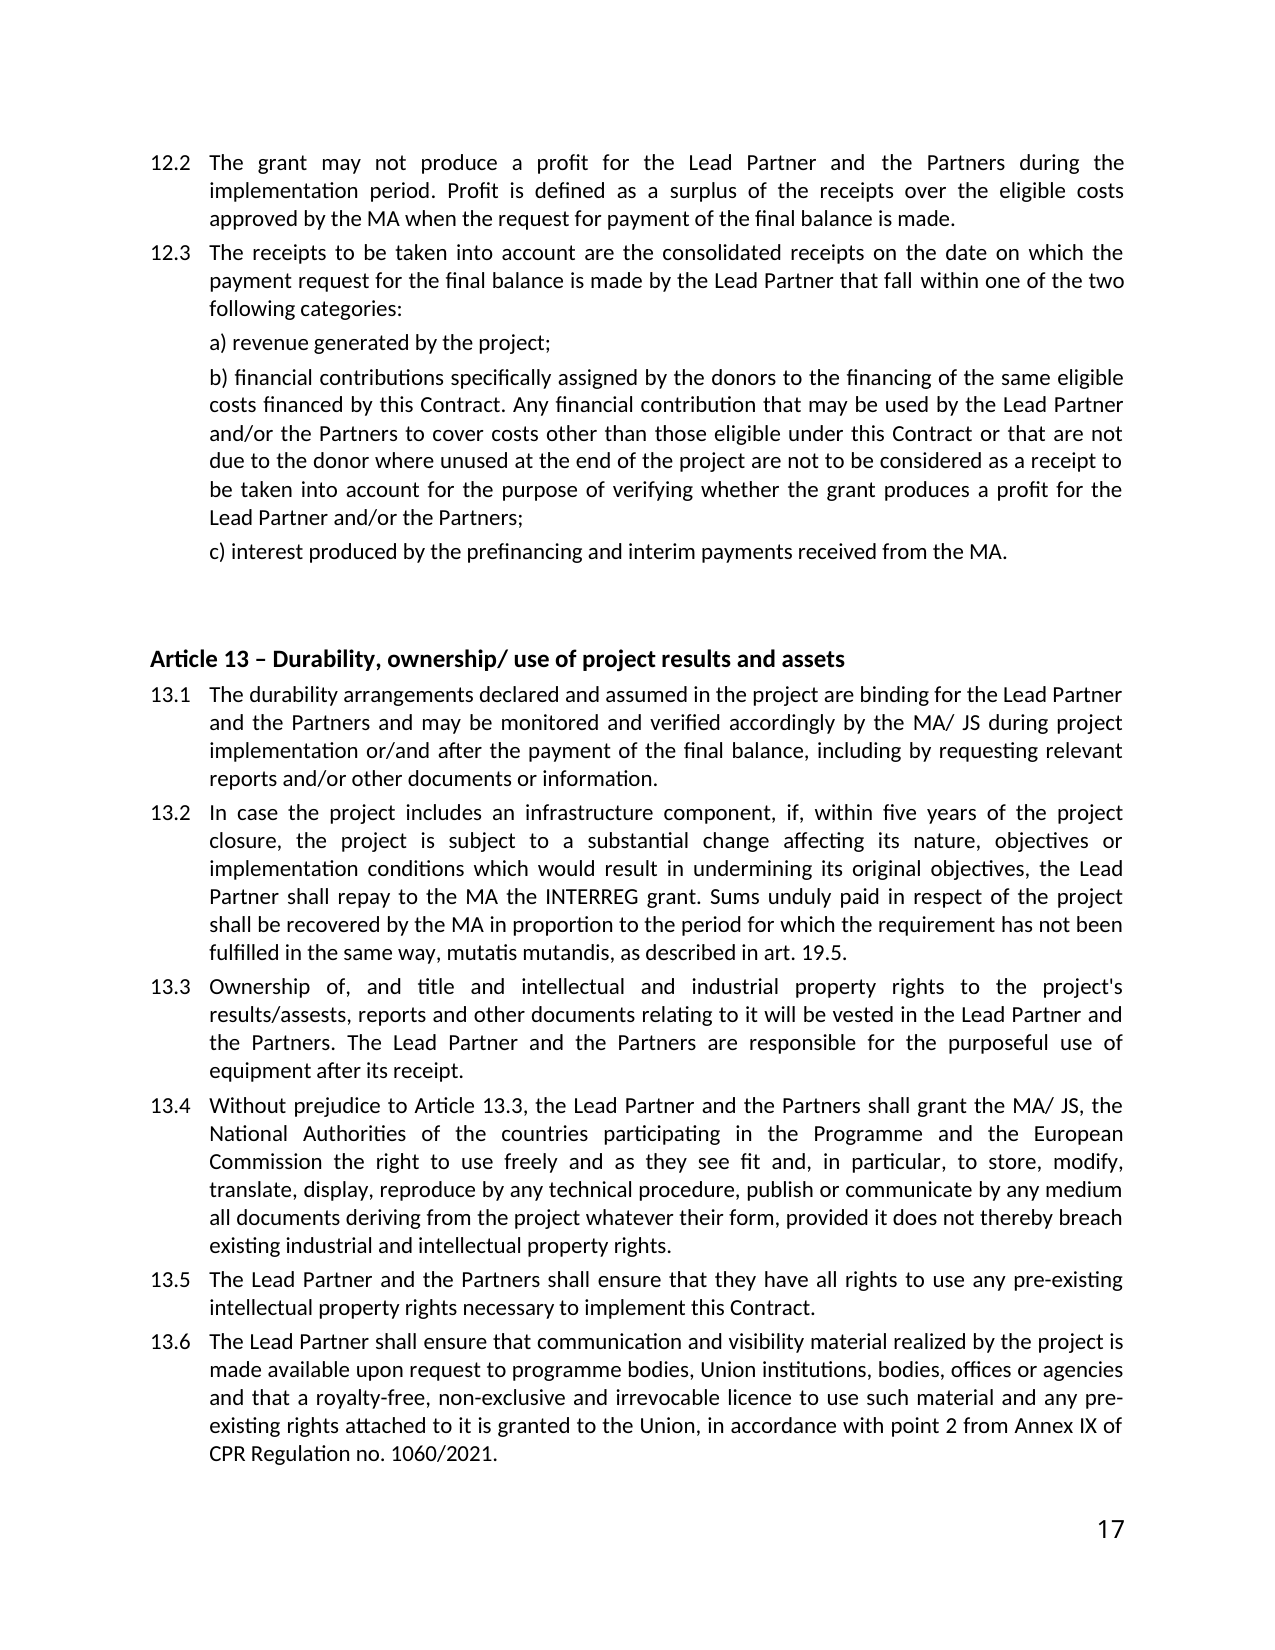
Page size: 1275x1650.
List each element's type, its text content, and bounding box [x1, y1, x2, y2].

text Article 13 – Durability, ownership/ use of project results and assets [150, 643, 1125, 673]
list In case the project includes an infrastructure component, if, within five years of the project closure, the project is subject to a substantial change affecting its nature, objectives or implementation conditions which would result in undermining its original objectives, the Lead Partner shall repay to the MA the INTERREG grant. Sums unduly paid in respect of the project shall be recovered by the MA in proportion to the period for which the requirement has not been fulfilled in the same way, mutatis mutandis, as described in art. 19.5. [150, 798, 1125, 966]
list The durability arrangements declared and assumed in the project are binding for the Lead Partner and the Partners and may be monitored and verified accordingly by the MA/ JS during project implementation or/and after the payment of the final balance, including by requesting relevant reports and/or other documents or information. [150, 680, 1125, 792]
text a) revenue generated by the project; [209, 328, 1125, 356]
text c) interest produced by the prefinancing and interim payments received from the MA. [209, 537, 1125, 565]
list The Lead Partner shall ensure that communication and visibility material realized by the project is made available upon request to programme bodies, Union institutions, bodies, offices or agencies and that a royalty-free, non-exclusive and irrevocable licence to use such material and any pre-existing rights attached to it is granted to the Union, in accordance with point 2 from Annex IX of CPR Regulation no. 1060/2021. [150, 1327, 1125, 1468]
text b) financial contributions specifically assigned by the donors to the financing of the same eligible costs financed by this Contract. Any financial contribution that may be used by the Lead Partner and/or the Partners to cover costs other than those eligible under this Contract or that are not due to the donor where unused at the end of the project are not to be considered as a receipt to be taken into account for the purpose of verifying whether the grant produces a profit for the Lead Partner and/or the Partners; [209, 363, 1125, 531]
list The grant may not produce a profit for the Lead Partner and the Partners during the implementation period. Profit is defined as a surplus of the receipts over the eligible costs approved by the MA when the request for payment of the final balance is made. [150, 148, 1125, 232]
list The receipts to be taken into account are the consolidated receipts on the date on which the payment request for the final balance is made by the Lead Partner that fall within one of the two following categories: [150, 238, 1125, 322]
list Ownership of, and title and intellectual and industrial property rights to the project's results/assests, reports and other documents relating to it will be vested in the Lead Partner and the Partners. The Lead Partner and the Partners are responsible for the purposeful use of equipment after its receipt. [150, 972, 1125, 1084]
list Without prejudice to Article 13.3, the Lead Partner and the Partners shall grant the MA/ JS, the National Authorities of the countries participating in the Programme and the European Commission the right to use freely and as they see fit and, in particular, to store, modify, translate, display, reproduce by any technical procedure, publish or communicate by any medium all documents deriving from the project whatever their form, provided it does not thereby breach existing industrial and intellectual property rights. [150, 1091, 1125, 1259]
list The Lead Partner and the Partners shall ensure that they have all rights to use any pre-existing intellectual property rights necessary to implement this Contract. [150, 1265, 1125, 1321]
